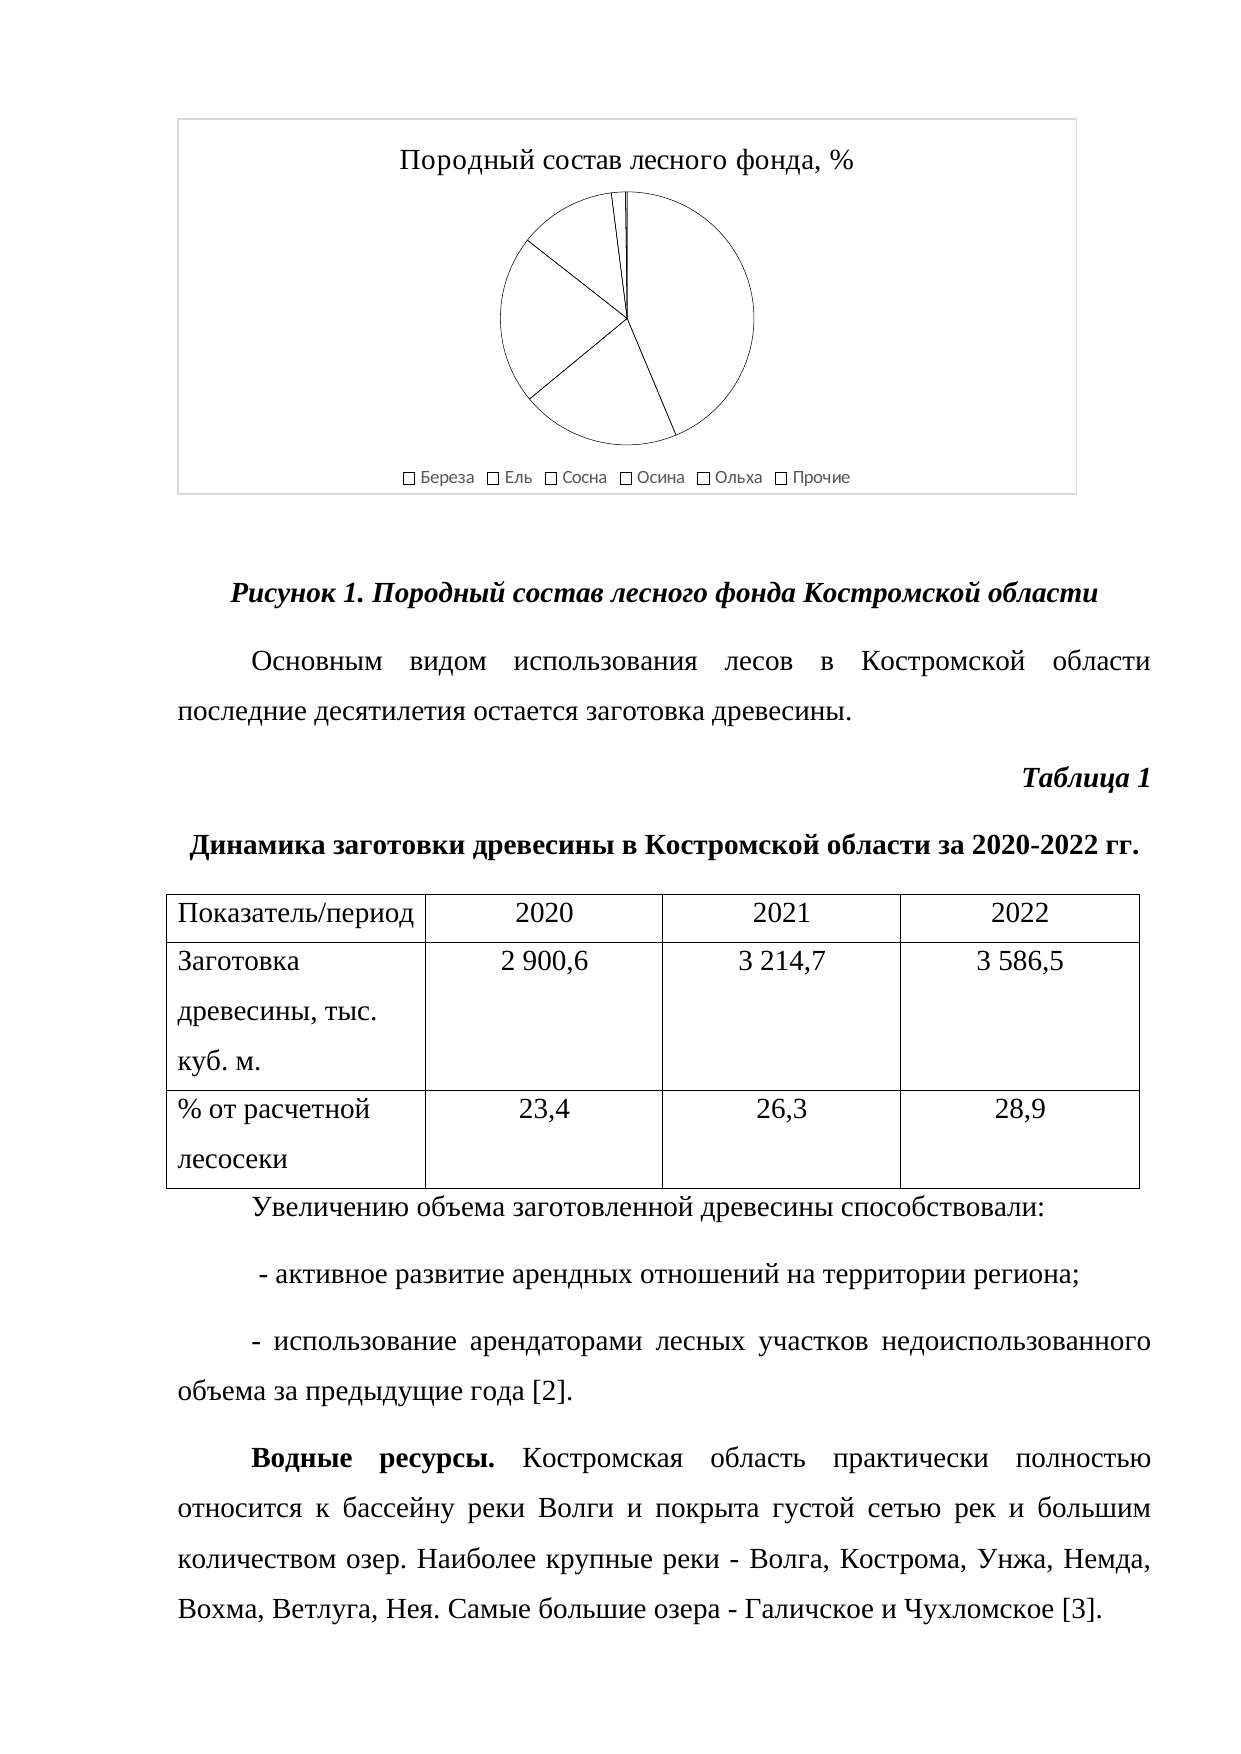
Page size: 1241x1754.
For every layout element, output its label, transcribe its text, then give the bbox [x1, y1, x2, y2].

text Динамика заготовки древесины в Костромской области за 2020-2022 гг. [177, 827, 1152, 860]
text Водные ресурсы. Костромская область практически полностью относится к бассейну реки Волги и покрыта густой сетью рек и большим количеством озер. Наиболее крупные реки - Волга, Кострома, Унжа, Немда, Вохма, Ветлуга, Нея. Самые большие озера - Галичское и Чухломское [3]. [177, 1440, 1152, 1625]
table_header 2022 [901, 895, 1139, 942]
table_cell 28,9 [901, 1091, 1139, 1188]
text Увеличению объема заготовленной древесины способствовали: [177, 1189, 1152, 1222]
table_cell 2 900,6 [426, 943, 662, 1090]
table_header 2020 [426, 895, 662, 942]
text Таблица 1 [177, 760, 1152, 793]
text Рисунок 1. Породный состав лесного фонда Костромской области [177, 576, 1152, 609]
table_cell 23,4 [426, 1091, 662, 1188]
table_cell 3 214,7 [663, 943, 900, 1090]
table_cell 3 586,5 [901, 943, 1139, 1090]
text - использование арендаторами лесных участков недоиспользованного объема за предыдущие года [2]. [177, 1323, 1152, 1407]
text Основным видом использования лесов в Костромской области последние десятилетия остается заготовка древесины. [177, 643, 1152, 726]
table_cell 26,3 [663, 1091, 900, 1188]
text - активное развитие арендных отношений на территории региона; [177, 1256, 1152, 1289]
table_cell % от расчетной лесосеки [167, 1091, 425, 1188]
table_header Показатель/период [167, 895, 425, 942]
table_header 2021 [663, 895, 900, 942]
table_cell Заготовка древесины, тыс. куб. м. [167, 943, 425, 1090]
